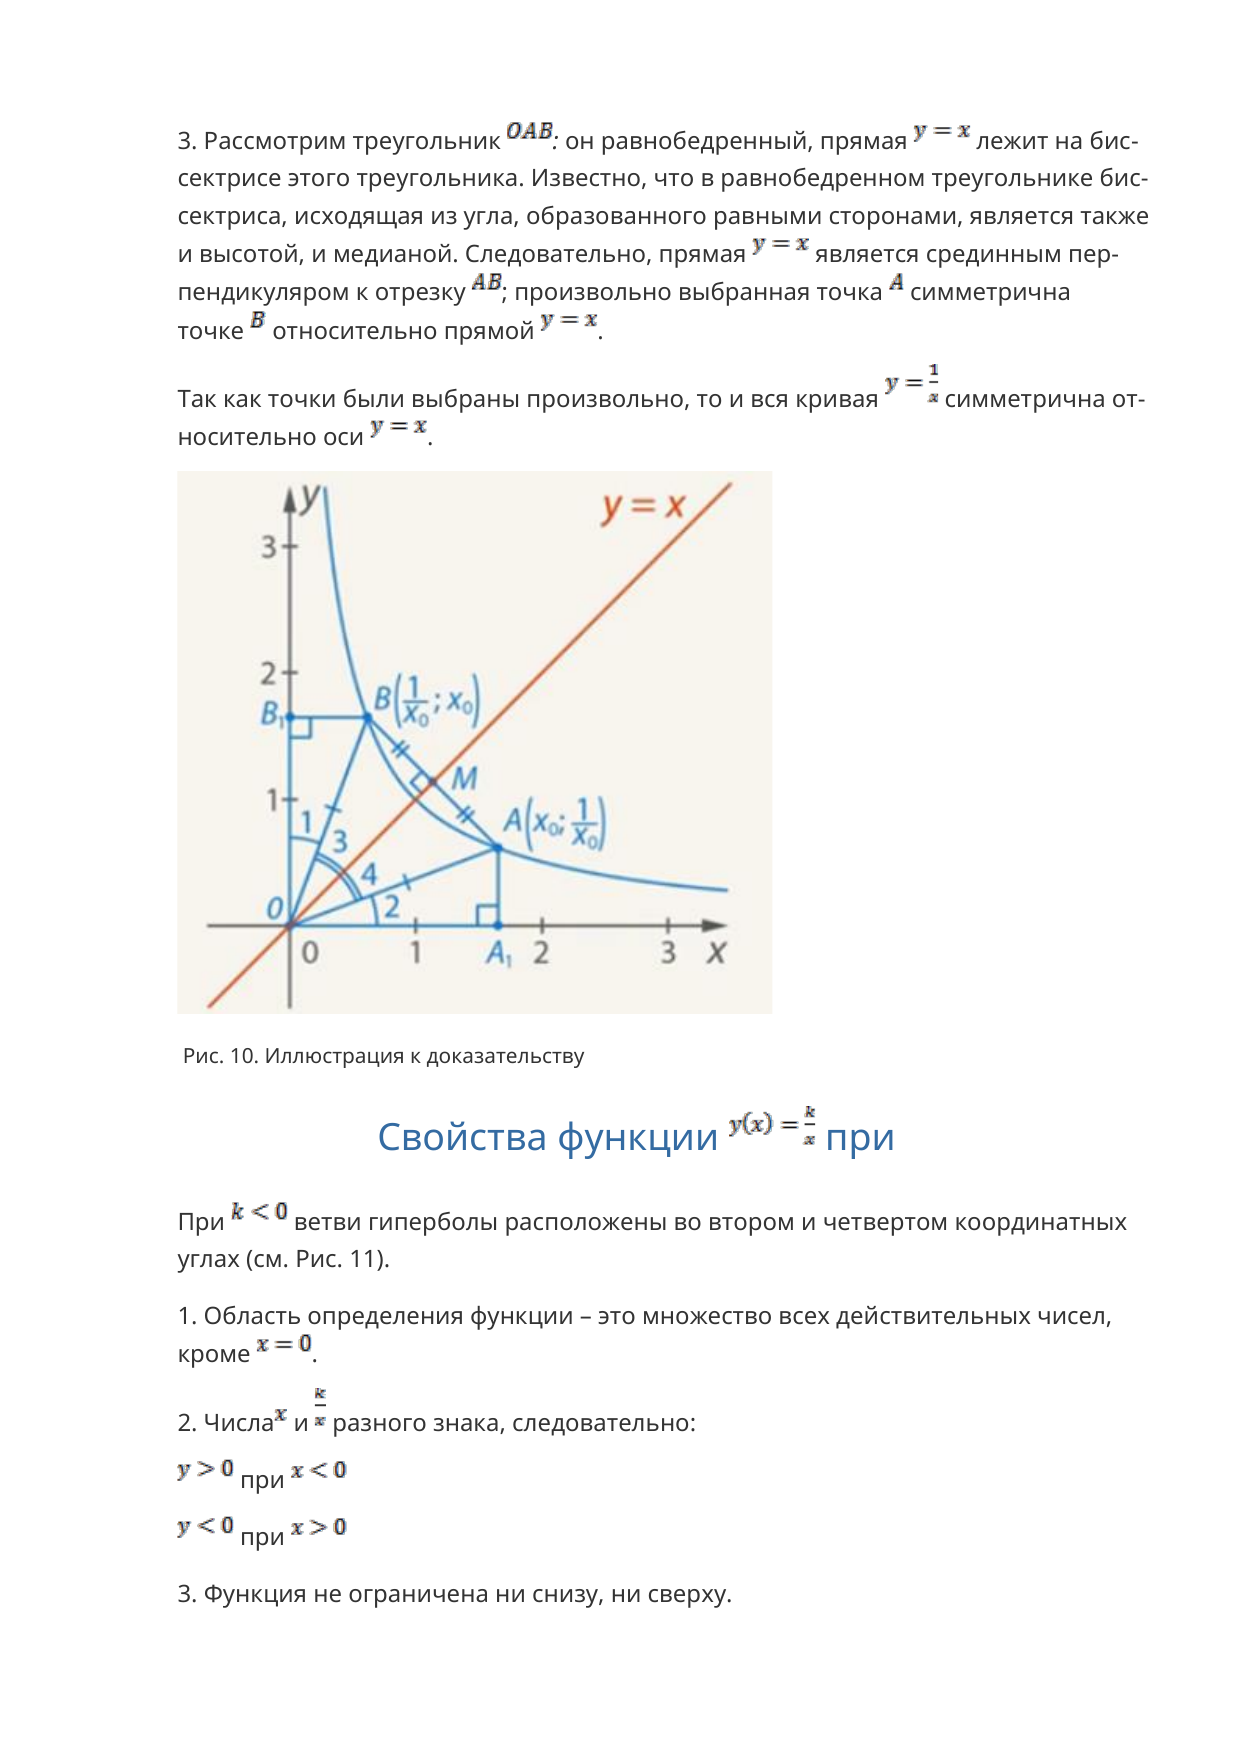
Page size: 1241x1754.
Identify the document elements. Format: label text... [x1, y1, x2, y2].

text Так как точки были выбраны произвольно, то и вся кривая симметрична относительно оси . [177, 365, 1152, 452]
picture [370, 413, 427, 446]
picture [291, 1514, 348, 1546]
picture [274, 1400, 287, 1432]
picture [256, 1331, 312, 1363]
picture [889, 269, 904, 301]
text 3. Рассмотрим треугольник : он равнобедренный, прямая лежит на биссектрисе этого треугольника. Известно, что в равнобедренном треугольнике биссектриса, исходящая из угла, образованного равными сторонами, является также и высотой, и медианой. Следовательно, прямая является срединным перпендикуляром к отрезку ; произвольно выбранная точка симметрична точке относительно прямой . [177, 118, 1152, 346]
picture [885, 364, 939, 407]
picture [507, 118, 553, 150]
text 3. Функция не ограничена ни снизу, ни сверху. [177, 1571, 1152, 1609]
text 2. Числа и разного знака, следовательно: [177, 1388, 1152, 1439]
text Свойства функции при [177, 1107, 1152, 1162]
picture [729, 1106, 815, 1151]
picture [471, 269, 502, 301]
text При ветви гиперболы расположены во втором и четвертом координатных углах (см. Рис. 11). [177, 1199, 1152, 1275]
picture [177, 1514, 234, 1546]
picture [231, 1199, 288, 1231]
text при [177, 1457, 1152, 1496]
picture [540, 307, 598, 339]
picture [177, 1457, 234, 1489]
picture [752, 231, 809, 263]
picture [913, 118, 971, 150]
text Рис. 10. Иллюстрация к доказательству [177, 1032, 1152, 1069]
picture [177, 471, 773, 1014]
picture [291, 1457, 348, 1489]
text при [177, 1514, 1152, 1553]
text 1. Область определения функции – это множество всех действительных чисел, кроме . [177, 1293, 1152, 1369]
picture [250, 307, 266, 339]
picture [314, 1388, 326, 1432]
